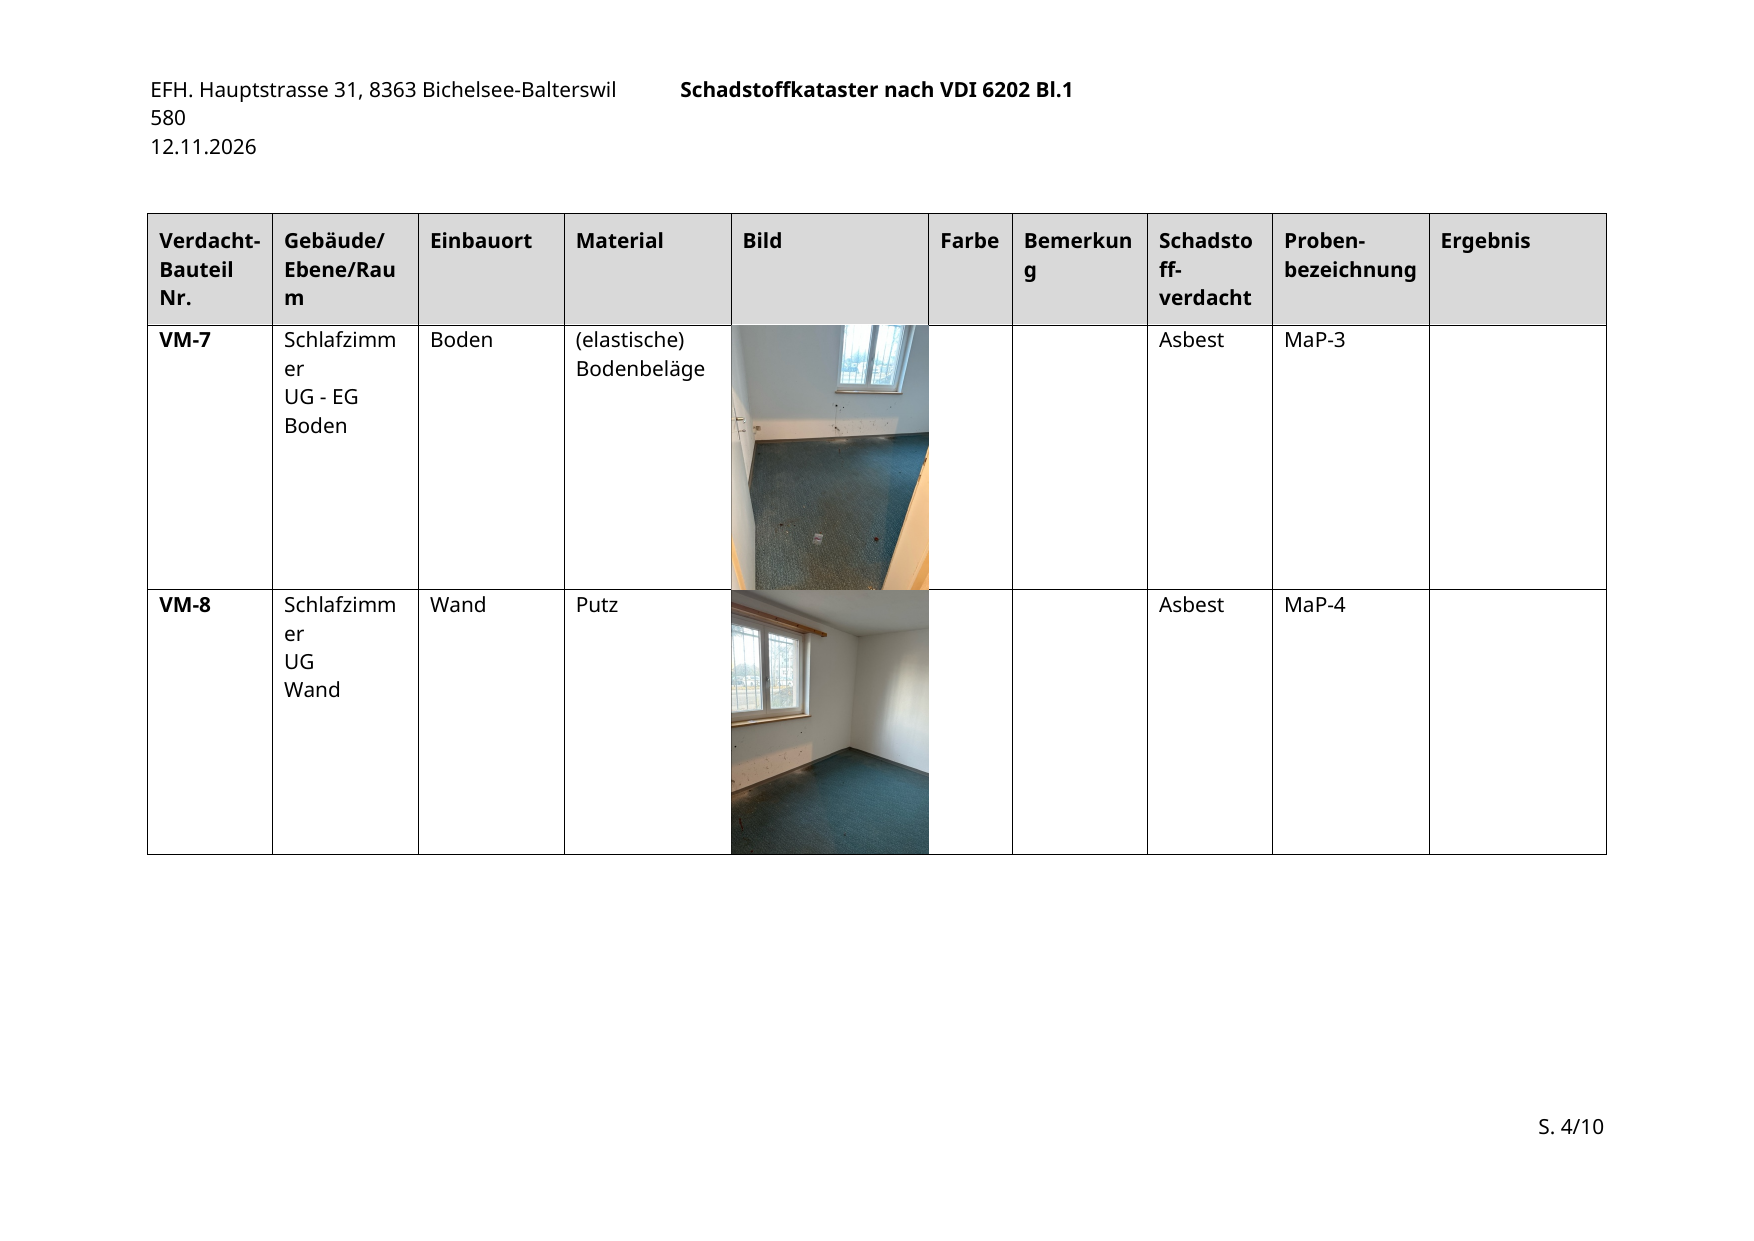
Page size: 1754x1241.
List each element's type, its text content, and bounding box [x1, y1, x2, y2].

table_cell MaP-3 [1273, 326, 1429, 589]
table_header Schadstoff-verdacht [1148, 214, 1272, 324]
table_cell [1430, 326, 1606, 589]
table_header Einbauort [419, 214, 564, 324]
table_cell Boden [419, 326, 564, 589]
table_header Bemerkung [1013, 214, 1147, 324]
table_cell [929, 326, 1012, 589]
table_header Material [565, 214, 731, 324]
table_cell Wand [419, 590, 564, 854]
picture [731, 325, 929, 854]
table_header Proben-bezeichnung [1273, 214, 1429, 324]
table_cell Asbest [1148, 590, 1272, 854]
table_cell [1013, 590, 1147, 854]
table_header Farbe [929, 214, 1012, 324]
table_header Gebäude/ Ebene/Raum [273, 214, 418, 324]
table_cell Putz [565, 590, 731, 854]
table_header Ergebnis [1430, 214, 1606, 324]
table_cell Schlafzimmer UG Wand [273, 590, 418, 854]
table_header Bild [732, 214, 928, 324]
table_cell VM-8 [148, 590, 272, 854]
table_cell [929, 590, 1012, 854]
table_cell MaP-4 [1273, 590, 1429, 854]
table_cell [1430, 590, 1606, 854]
table_cell VM-7 [148, 326, 272, 589]
table_header Verdacht-Bauteil Nr. [148, 214, 272, 324]
table_cell Schlafzimmer UG - EG Boden [273, 326, 418, 589]
table_cell (elastische) Bodenbeläge [565, 326, 731, 589]
table_cell Asbest [1148, 326, 1272, 589]
table_cell [1013, 326, 1147, 589]
